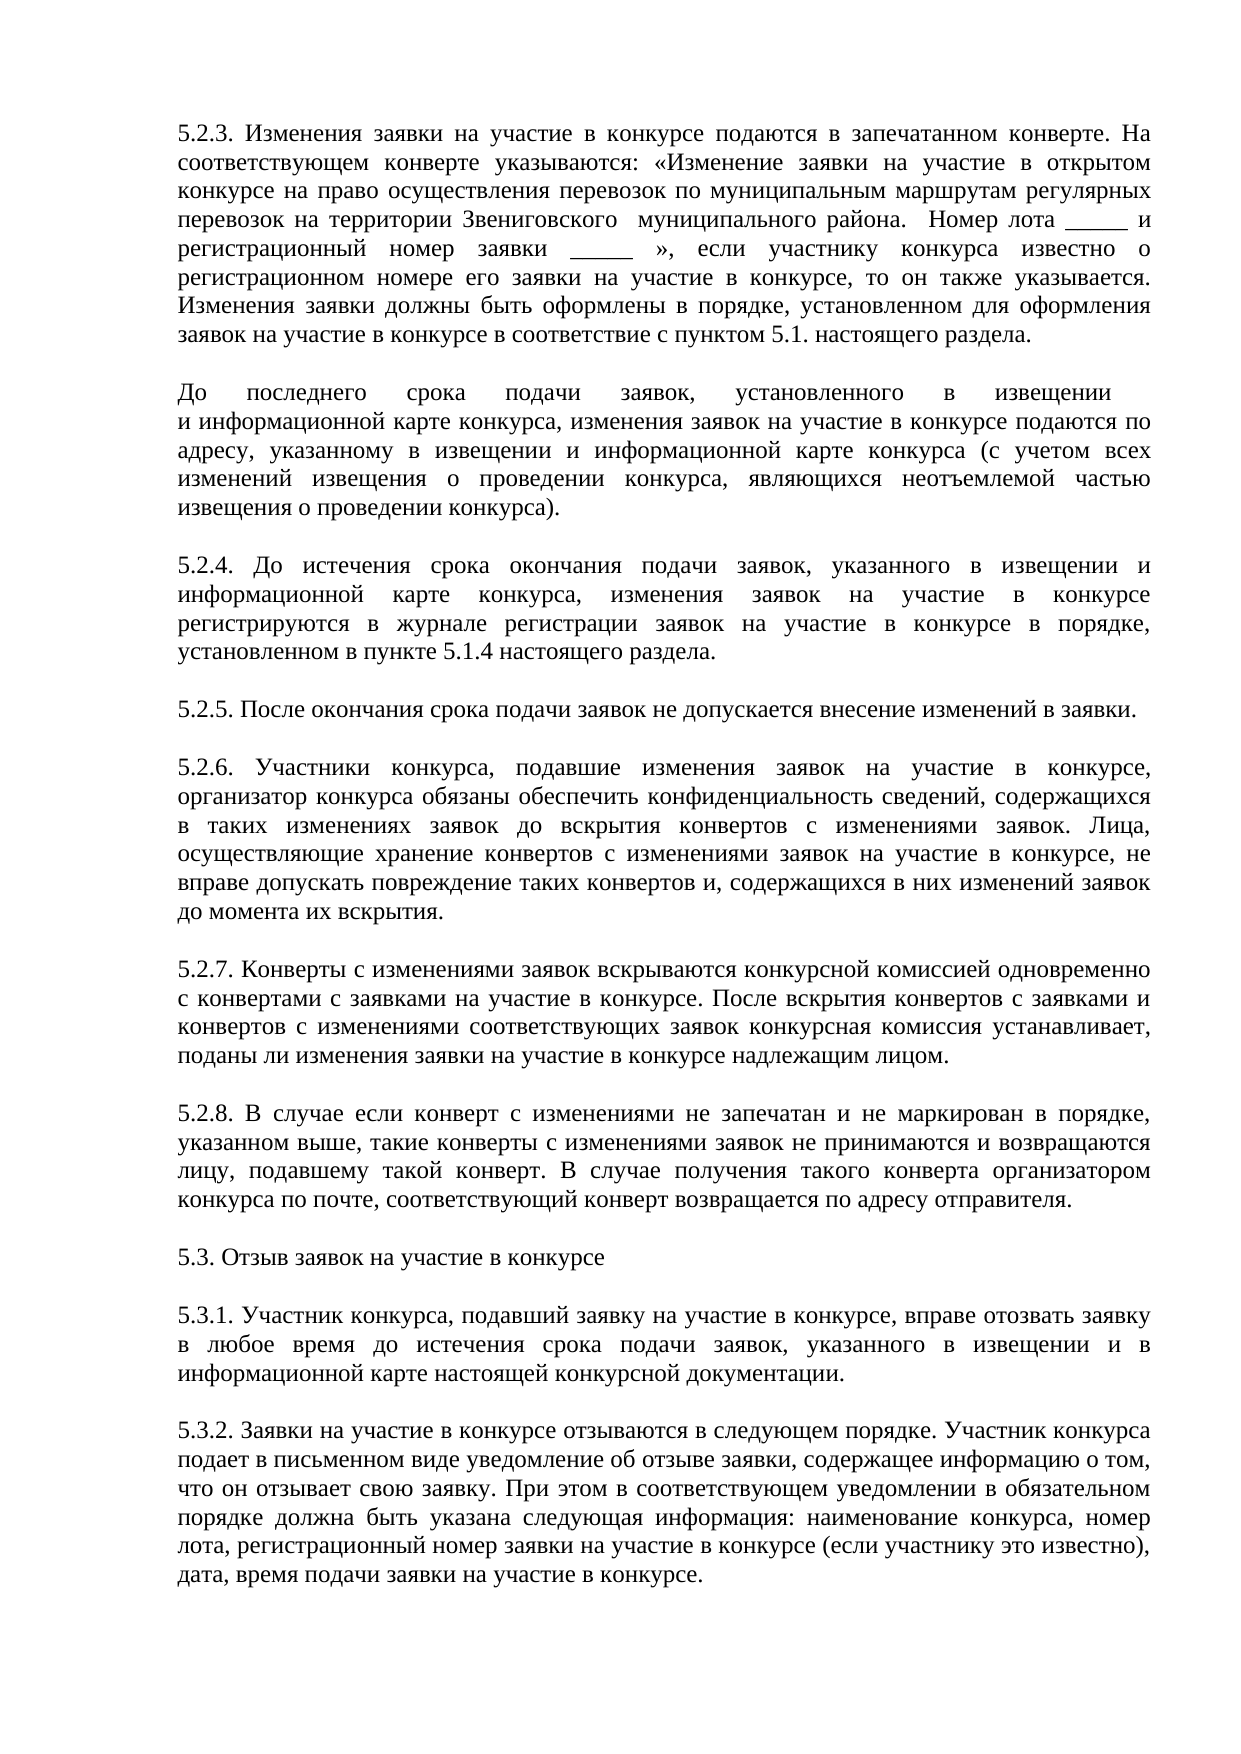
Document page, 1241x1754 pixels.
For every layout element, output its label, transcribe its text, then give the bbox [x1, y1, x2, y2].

text До последнего срока подачи заявок, установленного в извещении и информационной карте конкурса, изменения заявок на участие в конкурсе подаются по адресу, указанному в извещении и информационной карте конкурса (с учетом всех изменений извещения о проведении конкурса, являющихся неотъемлемой частью извещения о проведении конкурса). [177, 377, 1152, 521]
text 5.3. Отзыв заявок на участие в конкурсе [177, 1242, 1152, 1271]
text 5.2.4. До истечения срока окончания подачи заявок, указанного в извещении и информационной карте конкурса, изменения заявок на участие в конкурсе регистрируются в журнале регистрации заявок на участие в конкурсе в порядке, установленном в пункте 5.1.4 настоящего раздела. [177, 550, 1152, 665]
text 5.3.2. Заявки на участие в конкурсе отзываются в следующем порядке. Участник конкурса подает в письменном виде уведомление об отзыве заявки, содержащее информацию о том, что он отзывает свою заявку. При этом в соответствующем уведомлении в обязательном порядке должна быть указана следующая информация: наименование конкурса, номер лота, регистрационный номер заявки на участие в конкурсе (если участнику это известно), дата, время подачи заявки на участие в конкурсе. [177, 1416, 1152, 1588]
text 5.2.7. Конверты с изменениями заявок вскрываются конкурсной комиссией одновременно с конвертами с заявками на участие в конкурсе. После вскрытия конвертов с заявками и конвертов с изменениями соответствующих заявок конкурсная комиссия устанавливает, поданы ли изменения заявки на участие в конкурсе надлежащим лицом. [177, 954, 1152, 1069]
text 5.2.8. В случае если конверт с изменениями не запечатан и не маркирован в порядке, указанном выше, такие конверты с изменениями заявок не принимаются и возвращаются лицу, подавшему такой конверт. В случае получения такого конверта организатором конкурса по почте, соответствующий конверт возвращается по адресу отправителя. [177, 1098, 1152, 1213]
text 5.3.1. Участник конкурса, подавший заявку на участие в конкурсе, вправе отозвать заявку в любое время до истечения срока подачи заявок, указанного в извещении и в информационной карте настоящей конкурсной документации. [177, 1300, 1152, 1386]
text 5.2.3. Изменения заявки на участие в конкурсе подаются в запечатанном конверте. На соответствующем конверте указываются: «Изменение заявки на участие в открытом конкурсе на право осуществления перевозок по муниципальным маршрутам регулярных перевозок на территории Звениговского муниципального района. Номер лота _____ и регистрационный номер заявки _____ », если участнику конкурса известно о регистрационном номере его заявки на участие в конкурсе, то он также указывается. Изменения заявки должны быть оформлены в порядке, установленном для оформления заявок на участие в конкурсе в соответствие с пунктом 5.1. настоящего раздела. [177, 118, 1152, 348]
text 5.2.5. После окончания срока подачи заявок не допускается внесение изменений в заявки. [177, 694, 1152, 723]
text 5.2.6. Участники конкурса, подавшие изменения заявок на участие в конкурсе, организатор конкурса обязаны обеспечить конфиденциальность сведений, содержащихся в таких изменениях заявок до вскрытия конвертов с изменениями заявок. Лица, осуществляющие хранение конвертов с изменениями заявок на участие в конкурсе, не вправе допускать повреждение таких конвертов и, содержащихся в них изменений заявок до момента их вскрытия. [177, 752, 1152, 925]
